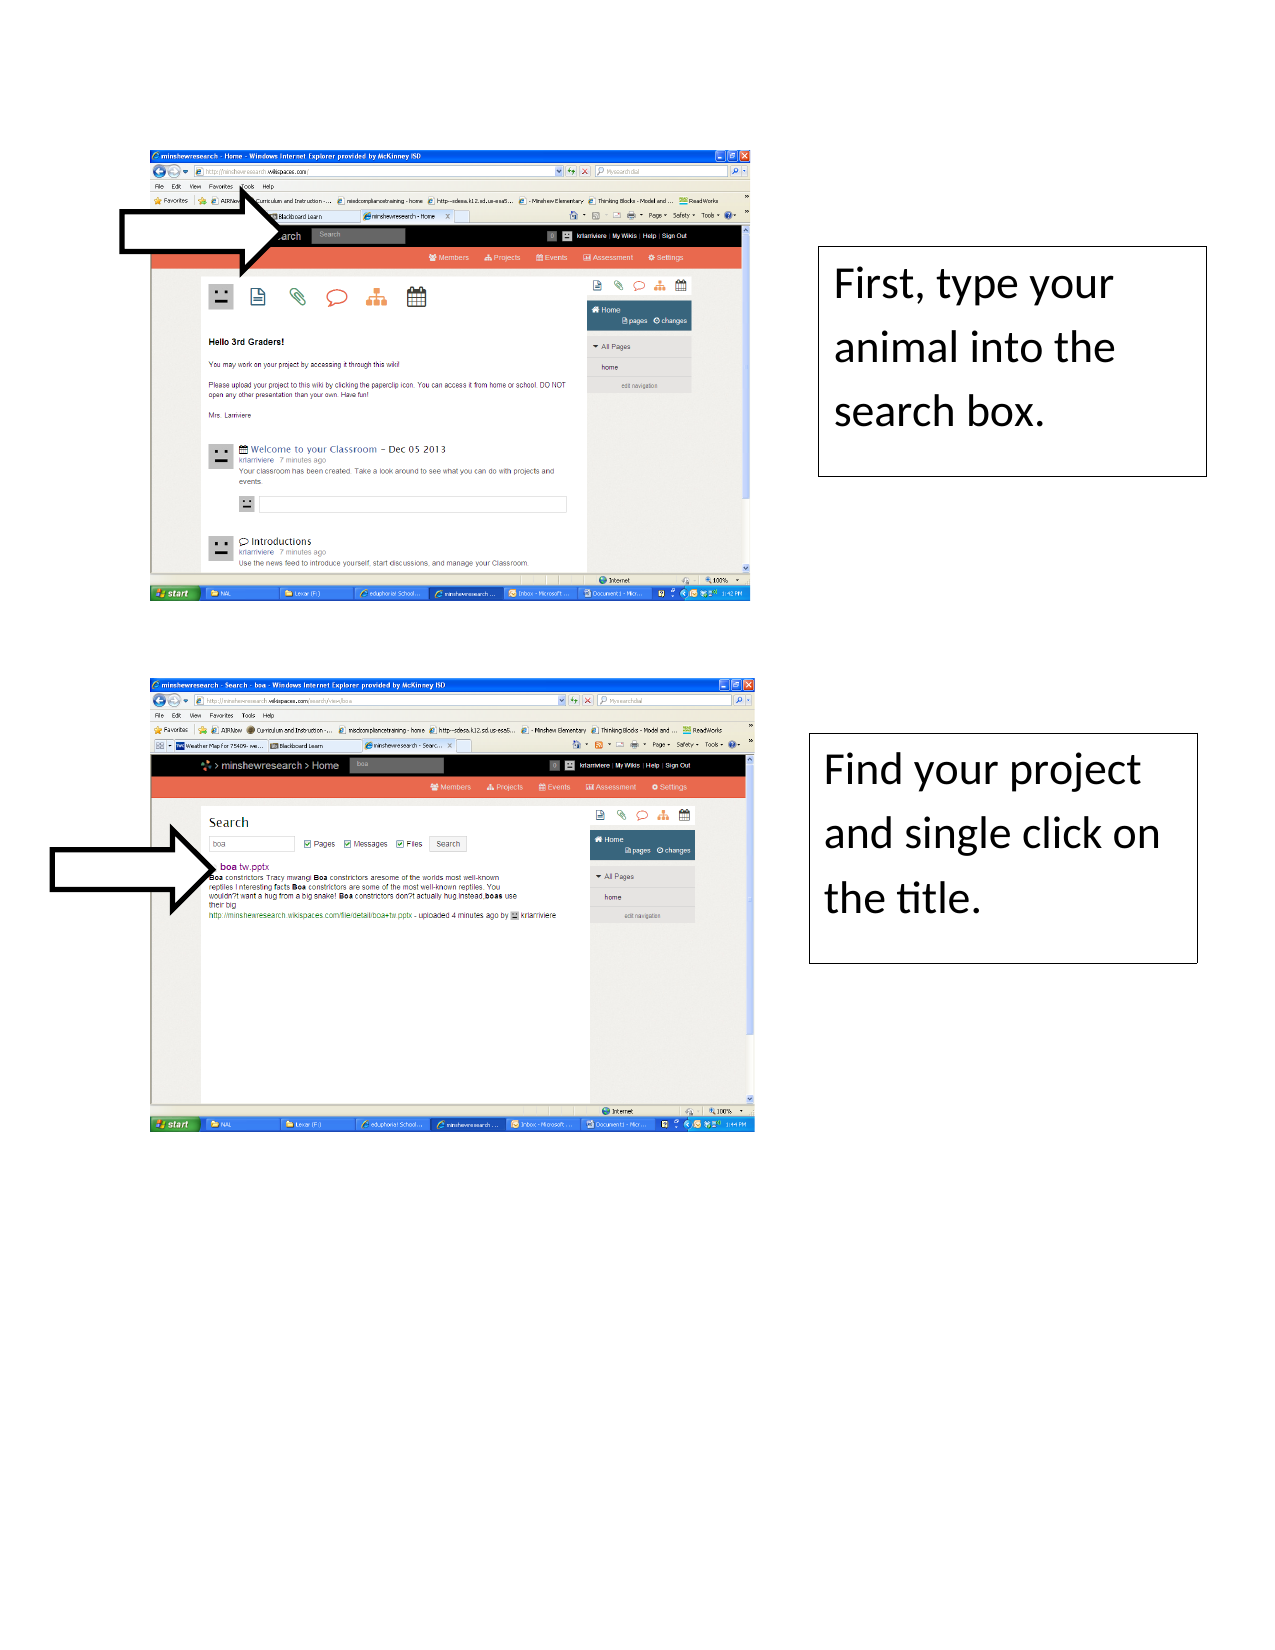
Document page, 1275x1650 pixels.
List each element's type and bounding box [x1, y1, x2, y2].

picture [150, 150, 751, 601]
picture [150, 678, 755, 1132]
